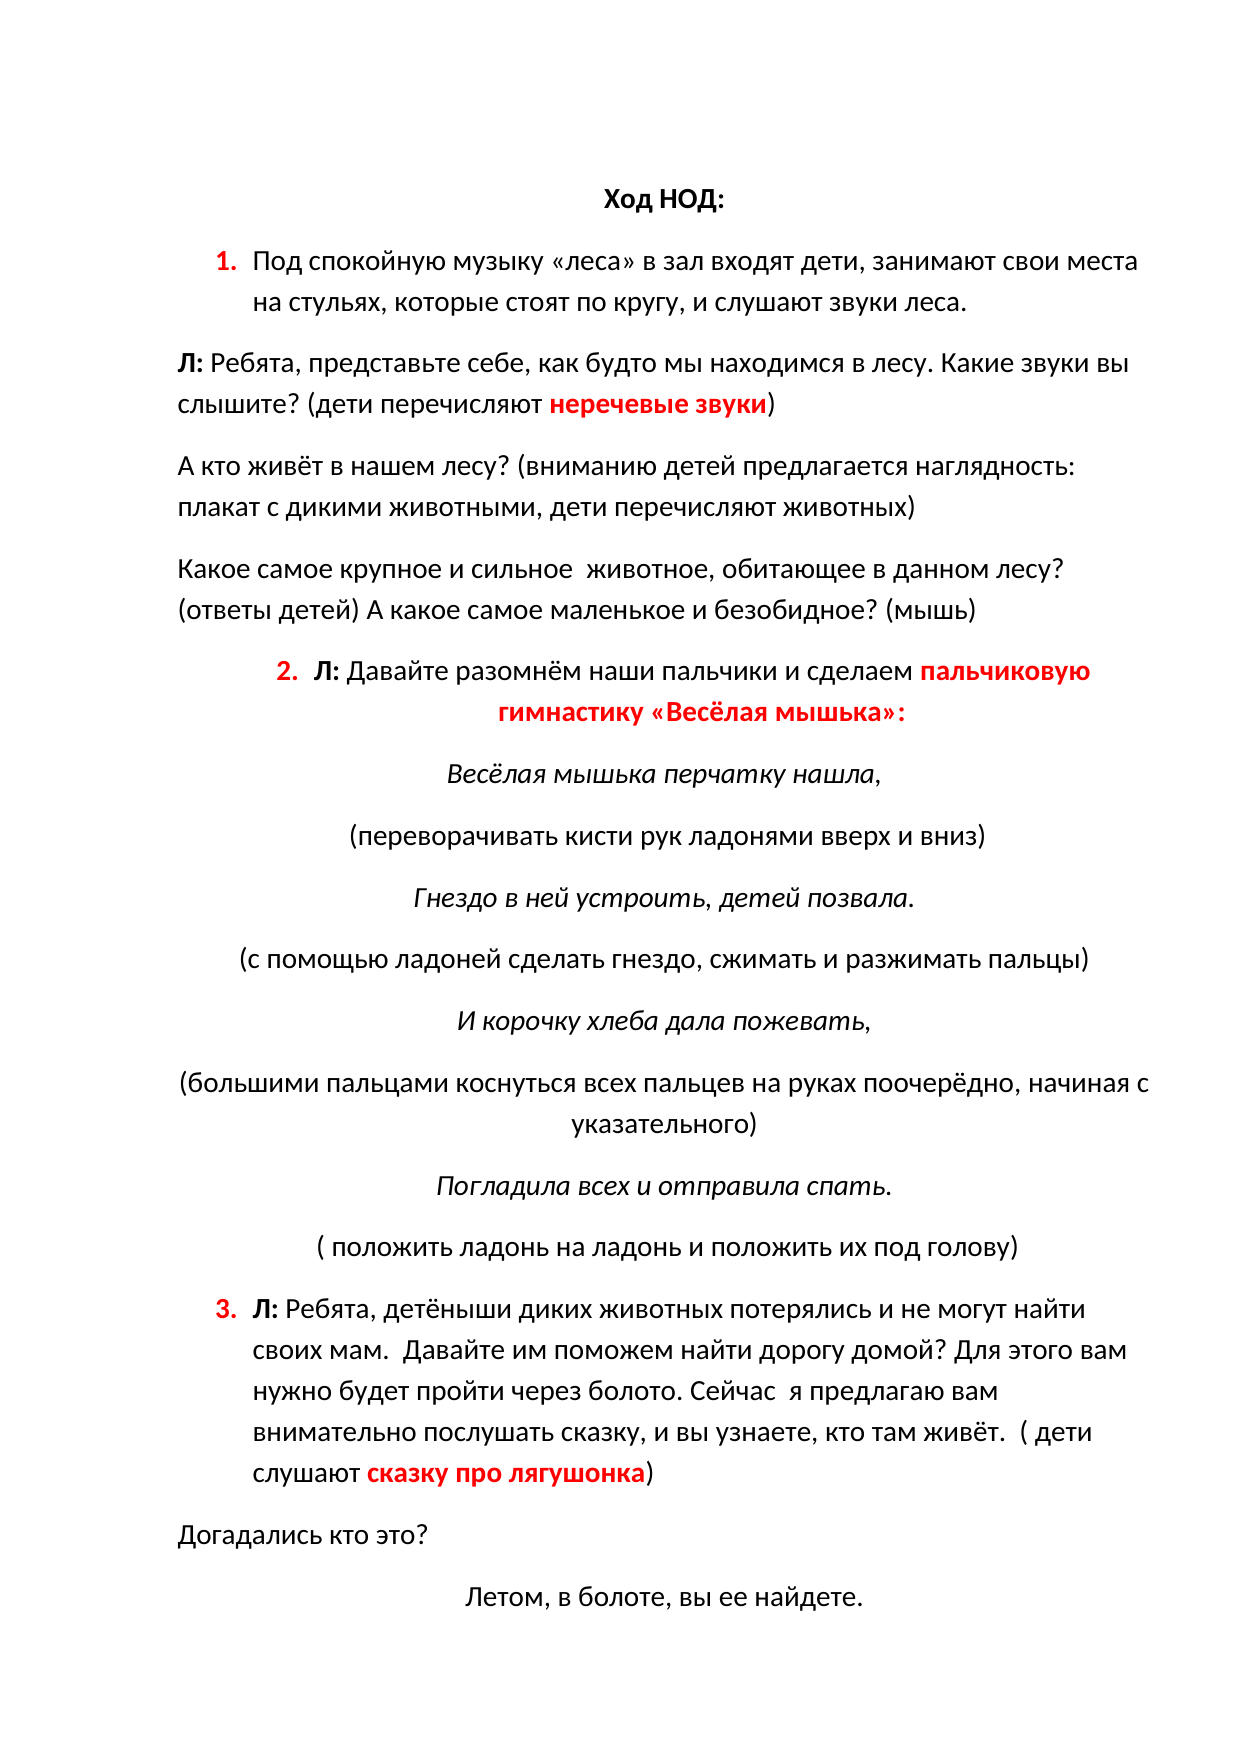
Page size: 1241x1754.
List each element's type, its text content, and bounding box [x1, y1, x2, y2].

text Летом, в болоте, вы ее найдете. [177, 1578, 1152, 1613]
text Гнездо в ней устроить, детей позвала. [177, 879, 1152, 914]
text Какое самое крупное и сильное животное, обитающее в данном лесу? (ответы детей) А какое самое маленькое и безобидное? (мышь) [177, 550, 1152, 626]
text (с помощью ладоней сделать гнездо, сжимать и разжимать пальцы) [177, 941, 1152, 976]
text Погладила всех и отправила спать. [177, 1167, 1152, 1202]
text Ход НОД: [177, 180, 1152, 216]
text Догадались кто это? [177, 1516, 1152, 1551]
text Весёлая мышька перчатку нашла, [177, 755, 1152, 791]
text Л: Ребята, представьте себе, как будто мы находимся в лесу. Какие звуки вы слышите? (дети перечисляют неречевые звуки) [177, 344, 1152, 421]
text (большими пальцами коснуться всех пальцев на руках поочерёдно, начиная с указательного) [177, 1064, 1152, 1141]
text И корочку хлеба дала пожевать, [177, 1002, 1152, 1038]
text (переворачивать кисти рук ладонями вверх и вниз) [177, 817, 1152, 853]
text ( положить ладонь на ладонь и положить их под голову) [177, 1228, 1152, 1264]
text А кто живёт в нашем лесу? (вниманию детей предлагается наглядность: плакат с дикими животными, дети перечисляют животных) [177, 447, 1152, 524]
list Л: Ребята, детёныши диких животных потерялись и не могут найти своих мам. Давайте им поможем найти дорогу домой? Для этого вам нужно будет пройти через болото. Сейчас я предлагаю вам внимательно послушать сказку, и вы узнаете, кто там живёт. ( дети слушают сказку про лягушонка) [215, 1290, 1152, 1490]
list Л: Давайте разомнём наши пальчики и сделаем пальчиковую гимнастику «Весёлая мышька»: [215, 652, 1152, 729]
list Под спокойную музыку «леса» в зал входят дети, занимают свои места на стульях, которые стоят по кругу, и слушают звуки леса. [215, 242, 1152, 318]
